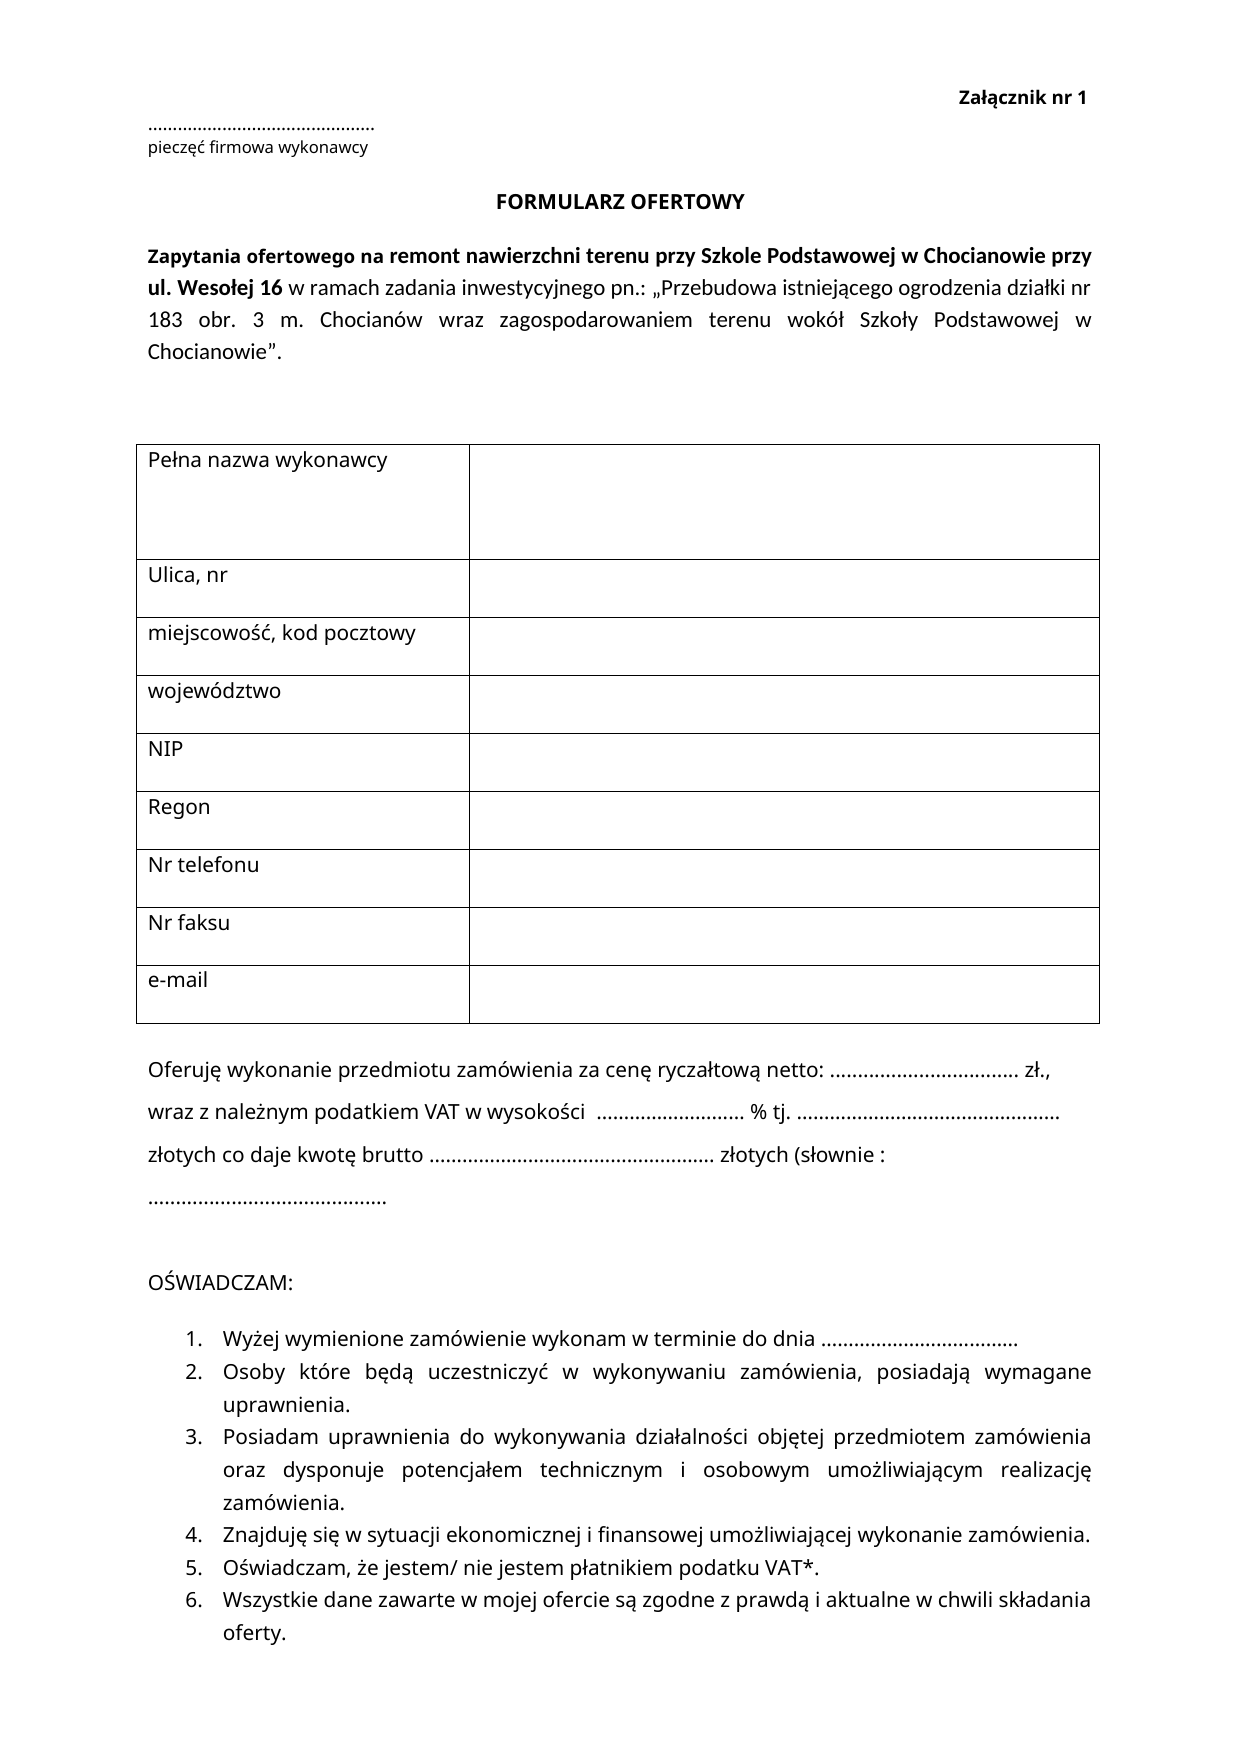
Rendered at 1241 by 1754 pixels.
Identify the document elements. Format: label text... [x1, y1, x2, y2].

table_cell [470, 850, 1099, 907]
list Oświadczam, że jestem/ nie jestem płatnikiem podatku VAT*. [185, 1553, 1092, 1581]
list Wyżej wymienione zamówienie wykonam w terminie do dnia ……………………………… [185, 1324, 1092, 1353]
table_cell miejscowość, kod pocztowy [137, 618, 469, 675]
list Znajduję się w sytuacji ekonomicznej i finansowej umożliwiającej wykonanie zamówienia. [185, 1520, 1092, 1549]
list Posiadam uprawnienia do wykonywania działalności objętej przedmiotem zamówienia oraz dysponuje potencjałem technicznym i osobowym umożliwiającym realizację zamówienia. [185, 1422, 1092, 1516]
table_cell [470, 792, 1099, 849]
table_cell województwo [137, 676, 469, 733]
table_cell Nr telefonu [137, 850, 469, 907]
table_cell Ulica, nr [137, 560, 469, 617]
table_cell [470, 618, 1099, 675]
table_cell [470, 560, 1099, 617]
table_cell [470, 908, 1099, 964]
table_header Pełna nazwa wykonawcy [137, 445, 469, 559]
table_cell [470, 676, 1099, 733]
table_cell [470, 966, 1099, 1022]
text pieczęć firmowa wykonawcy [148, 136, 1092, 158]
table_cell NIP [137, 734, 469, 791]
text FORMULARZ OFERTOWY [148, 187, 1092, 215]
list Zapytania ofertowego na remont nawierzchni terenu przy Szkole Podstawowej w Chocianowie przy ul. Wesołej 16 w ramach zadania inwestycyjnego pn.: „Przebudowa istniejącego ogrodzenia działki nr 183 obr. 3 m. Chocianów wraz zagospodarowaniem terenu wokół Szkoły Podstawowej w Chocianowie”. [148, 241, 1092, 365]
table_cell Nr faksu [137, 908, 469, 964]
table_header [470, 445, 1099, 559]
list Wszystkie dane zawarte w mojej ofercie są zgodne z prawdą i aktualne w chwili składania oferty. [185, 1585, 1092, 1646]
table_cell [470, 734, 1099, 791]
text Oferuję wykonanie przedmiotu zamówienia za cenę ryczałtową netto: .................................. zł., wraz z należnym podatkiem VAT w wysokości ……………………… % tj. …………………………………………złotych co daje kwotę brutto ……………………………………………. złotych (słownie : …........................................ [148, 1055, 1092, 1211]
text ………………………………………. [148, 110, 1092, 136]
text OŚWIADCZAM: [148, 1268, 1092, 1296]
list Osoby które będą uczestniczyć w wykonywaniu zamówienia, posiadają wymagane uprawnienia. [185, 1357, 1092, 1418]
table_cell e-mail [137, 966, 469, 1022]
table_cell Regon [137, 792, 469, 849]
text Załącznik nr 1 [959, 84, 1092, 110]
